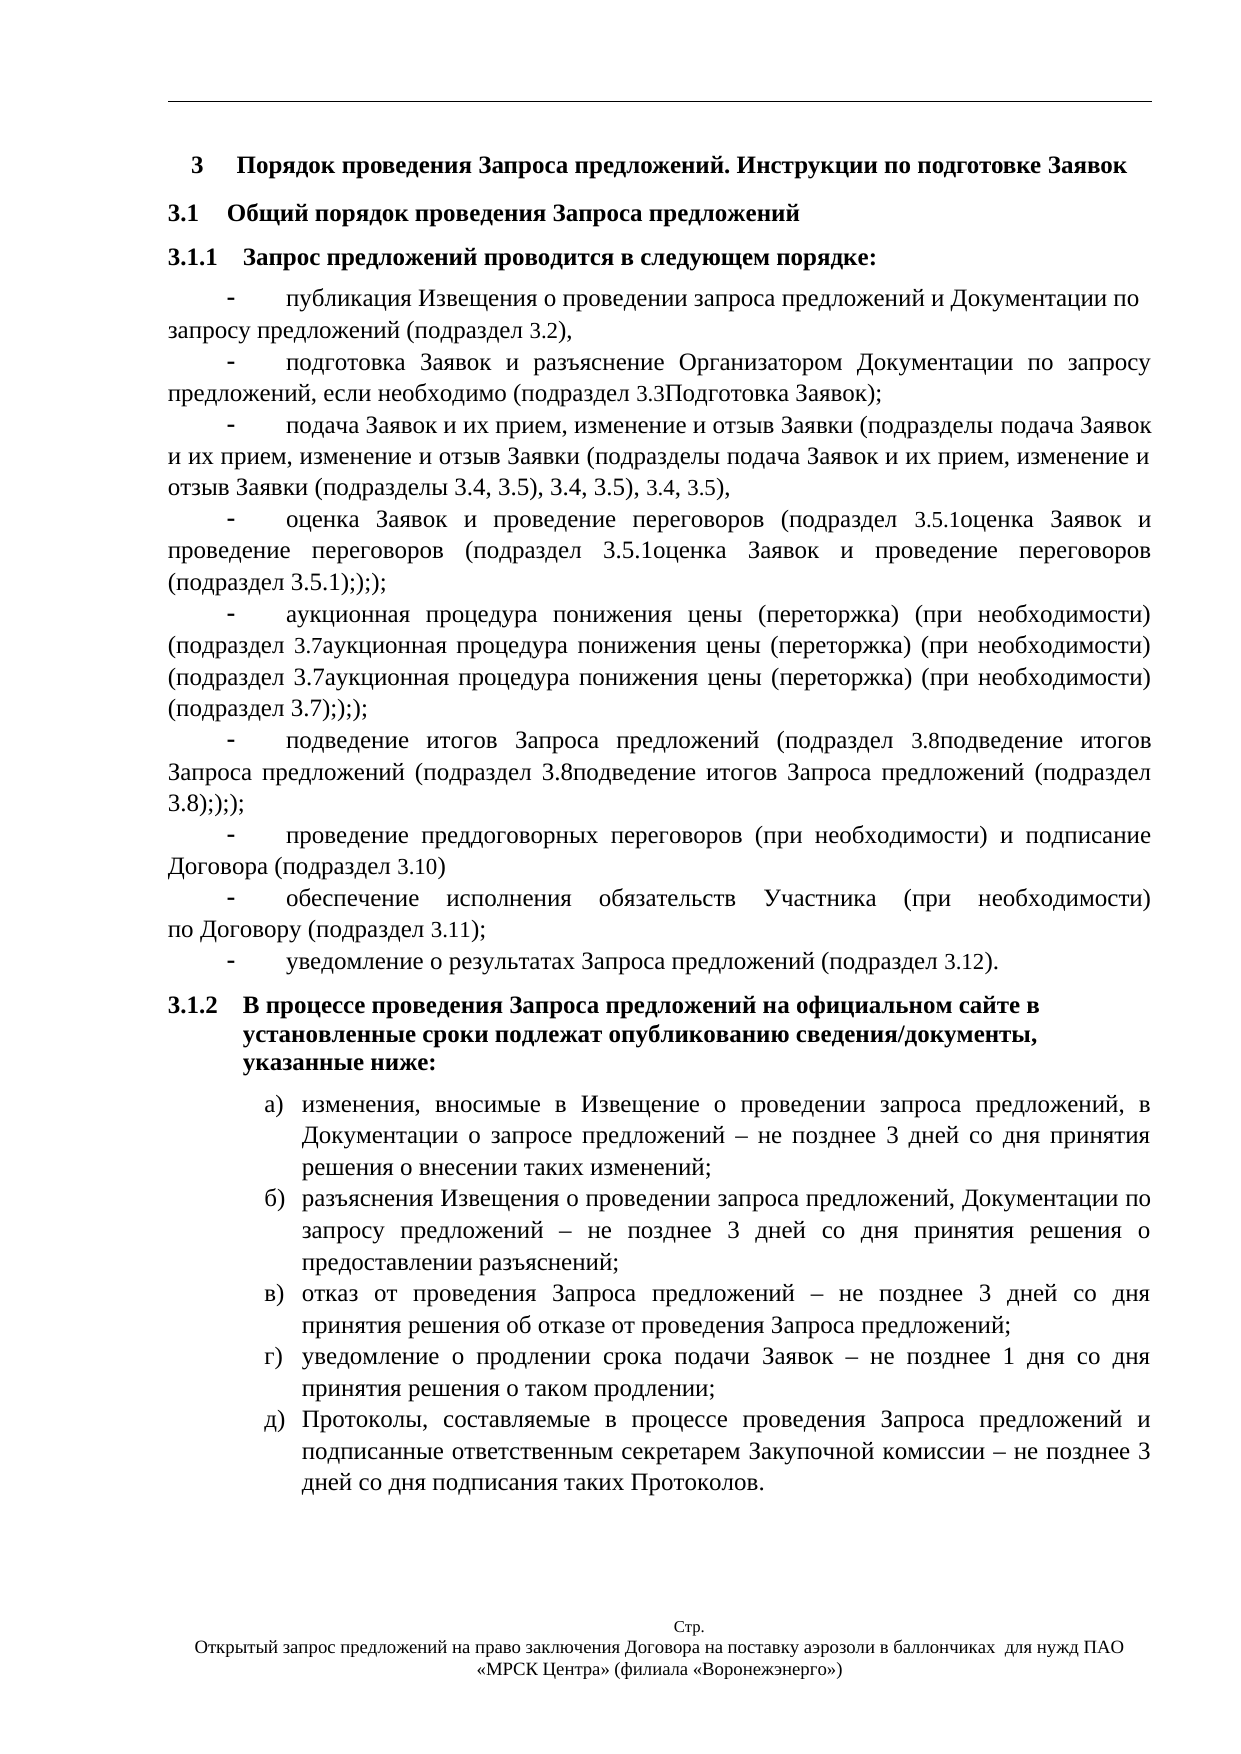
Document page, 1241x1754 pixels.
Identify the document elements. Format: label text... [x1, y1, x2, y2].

list отказ от проведения Запроса предложений – не позднее 3 дней со дня принятия решения об отказе от проведения Запроса предложений; [264, 1278, 1152, 1338]
list подведение итогов Запроса предложений (подраздел 3.8); [168, 725, 1152, 817]
list обеспечение исполнения обязательств Участника (при необходимости) по Договору (подраздел 3.11); [168, 883, 1152, 943]
list подача Заявок и их прием, изменение и отзыв Заявки (подразделы 3.4, 3.5), [168, 410, 1152, 501]
subtitle Порядок проведения Запроса предложений. Инструкции по подготовке Заявок [166, 150, 1152, 179]
list проведение преддоговорных переговоров (при необходимости) и подписание Договора (подраздел 3.10) [168, 820, 1152, 880]
list изменения, вносимые в Извещение о проведении запроса предложений, в Документации о запросе предложений – не позднее 3 дней со дня принятия решения о внесении таких изменений; [264, 1089, 1152, 1181]
subtitle Запрос предложений проводится в следующем порядке: [168, 242, 1152, 271]
list подготовка Заявок и разъяснение Организатором Документации по запросу предложений, если необходимо (подраздел 3.3); [168, 347, 1152, 407]
subtitle Общий порядок проведения Запроса предложений [168, 198, 1152, 227]
list уведомление о результатах Запроса предложений (подраздел 3.12). [168, 946, 1152, 975]
list публикация Извещения о проведении запроса предложений и Документации по запросу предложений (подраздел 3.2), [168, 283, 1152, 344]
list Протоколы, составляемые в процессе проведения Запроса предложений и подписанные ответственным секретарем Закупочной комиссии – не позднее 3 дней со дня подписания таких Протоколов. [264, 1404, 1152, 1496]
list разъяснения Извещения о проведении запроса предложений, Документации по запросу предложений – не позднее 3 дней со дня принятия решения о предоставлении разъяснений; [264, 1183, 1152, 1275]
list оценка Заявок и проведение переговоров (подраздел 3.5.1); [168, 504, 1152, 596]
subtitle В процессе проведения Запроса предложений на официальном сайте в установленные сроки подлежат опубликованию сведения/документы, указанные ниже: [168, 990, 1152, 1076]
list аукционная процедура понижения цены (переторжка) (при необходимости) (подраздел 3.7); [168, 599, 1152, 722]
list уведомление о продлении срока подачи Заявок – не позднее 1 дня со дня принятия решения о таком продлении; [264, 1341, 1152, 1402]
